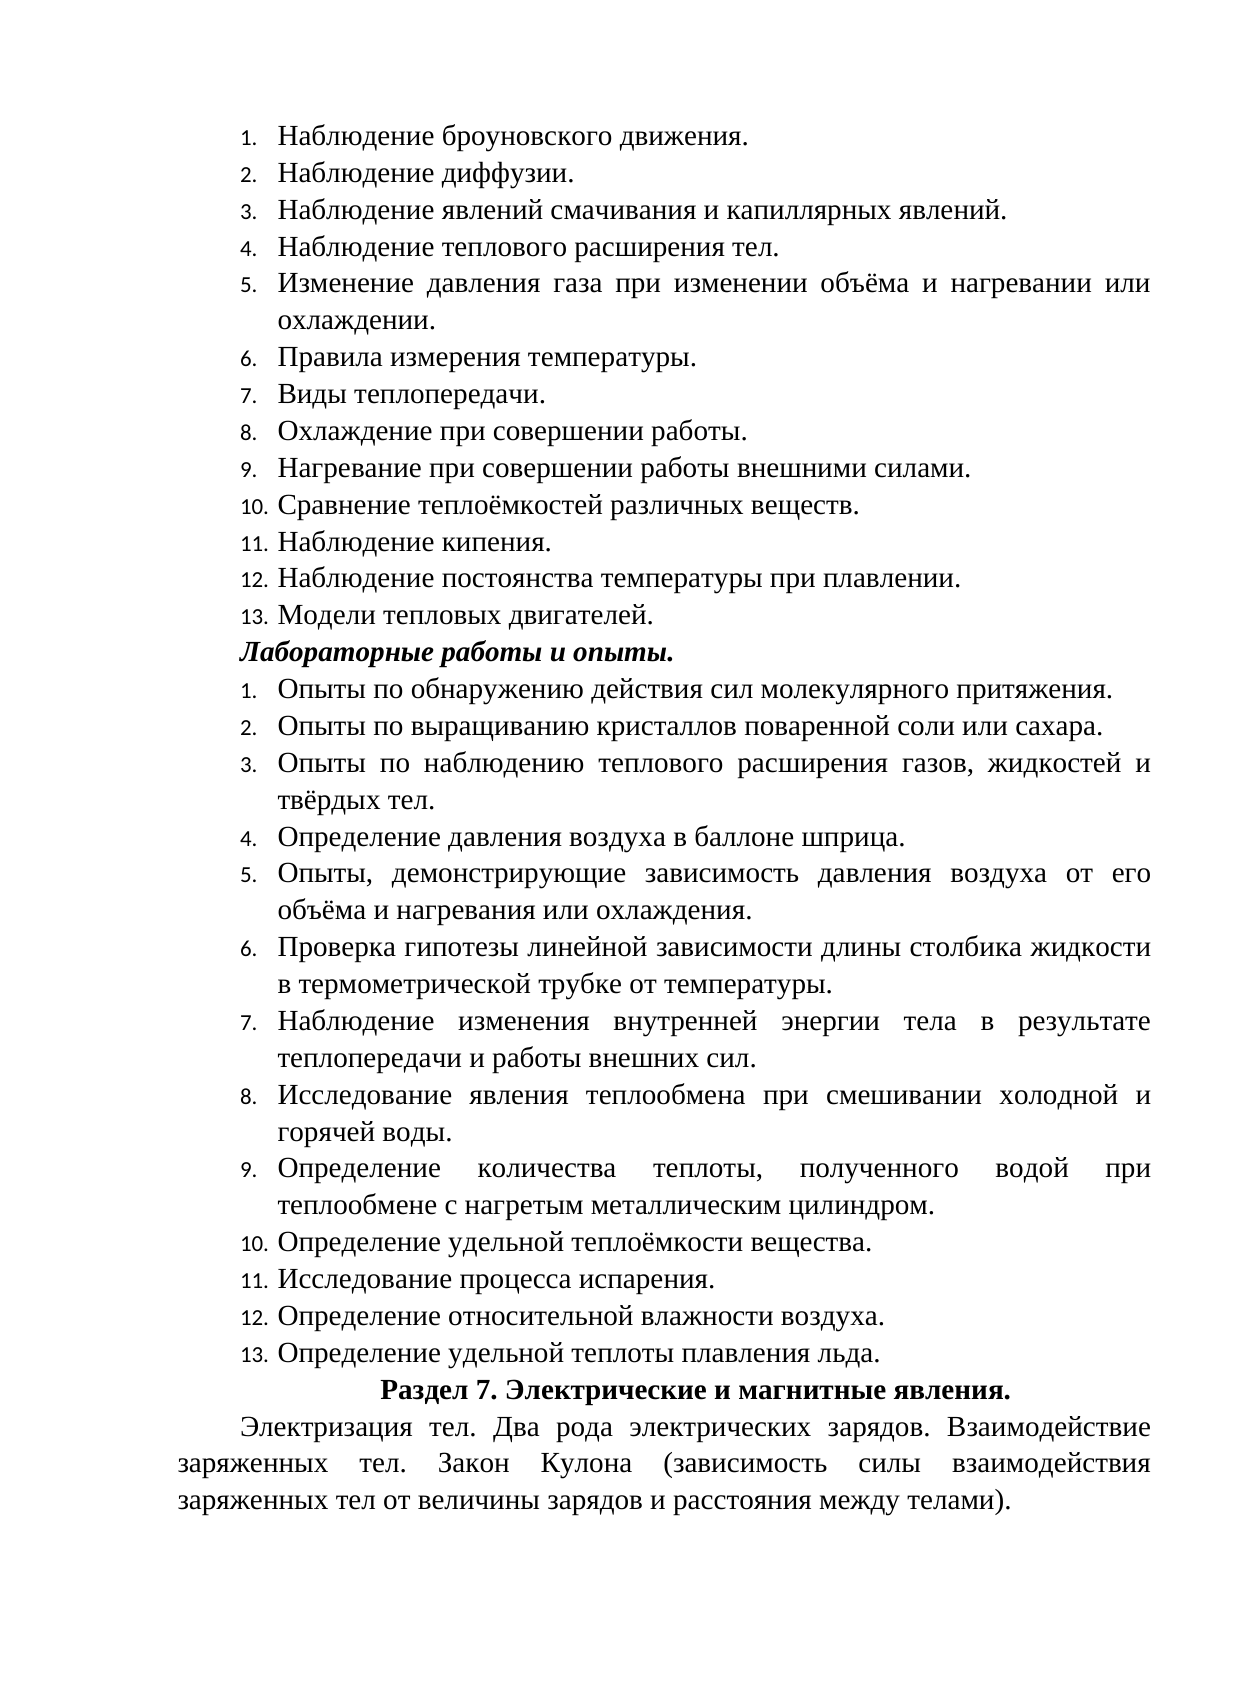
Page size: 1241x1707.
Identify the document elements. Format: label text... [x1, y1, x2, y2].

list Наблюдение диффузии. [240, 155, 1152, 188]
list Охлаждение при совершении работы. [240, 413, 1152, 447]
list Определение удельной теплоёмкости вещества. [240, 1224, 1152, 1258]
list Наблюдение кипения. [240, 524, 1152, 557]
list Нагревание при совершении работы внешними силами. [240, 450, 1152, 483]
list Наблюдение постоянства температуры при плавлении. [240, 561, 1152, 594]
list Наблюдение явлений смачивания и капиллярных явлений. [240, 192, 1152, 225]
list Определение относительной влажности воздуха. [240, 1298, 1152, 1332]
list Исследование процесса испарения. [240, 1261, 1152, 1295]
text Электризация тел. Два рода электрических зарядов. Взаимодействие заряженных тел. Закон Кулона (зависимость силы взаимодействия заряженных тел от величины зарядов и расстояния между телами). [177, 1409, 1152, 1516]
list Сравнение теплоёмкостей различных веществ. [240, 487, 1152, 520]
list Правила измерения температуры. [240, 339, 1152, 373]
list Опыты по обнаружению действия сил молекулярного притяжения. [240, 671, 1152, 705]
list Наблюдение теплового расширения тел. [240, 229, 1152, 262]
list Изменение давления газа при изменении объёма и нагревании или охлаждении. [240, 266, 1152, 336]
list Опыты по выращиванию кристаллов поваренной соли или сахара. [240, 708, 1152, 742]
list Наблюдение броуновского движения. [240, 118, 1152, 152]
text Раздел 7. Электрические и магнитные явления. [177, 1372, 1152, 1405]
list Проверка гипотезы линейной зависимости длины столбика жидкости в термометрической трубке от температуры. [240, 929, 1152, 1000]
list Виды теплопередачи. [240, 376, 1152, 410]
list Определение количества теплоты, полученного водой при теплообмене с нагретым металлическим цилиндром. [240, 1151, 1152, 1221]
text Лабораторные работы и опыты. [177, 634, 1152, 668]
list Модели тепловых двигателей. [240, 597, 1152, 631]
list Определение удельной теплоты плавления льда. [240, 1335, 1152, 1368]
list Опыты по наблюдению теплового расширения газов, жидкостей и твёрдых тел. [240, 745, 1152, 815]
list Определение давления воздуха в баллоне шприца. [240, 819, 1152, 852]
list Опыты, демонстрирующие зависимость давления воздуха от его объёма и нагревания или охлаждения. [240, 856, 1152, 926]
list Наблюдение изменения внутренней энергии тела в результате теплопередачи и работы внешних сил. [240, 1003, 1152, 1073]
list Исследование явления теплообмена при смешивании холодной и горячей воды. [240, 1077, 1152, 1147]
